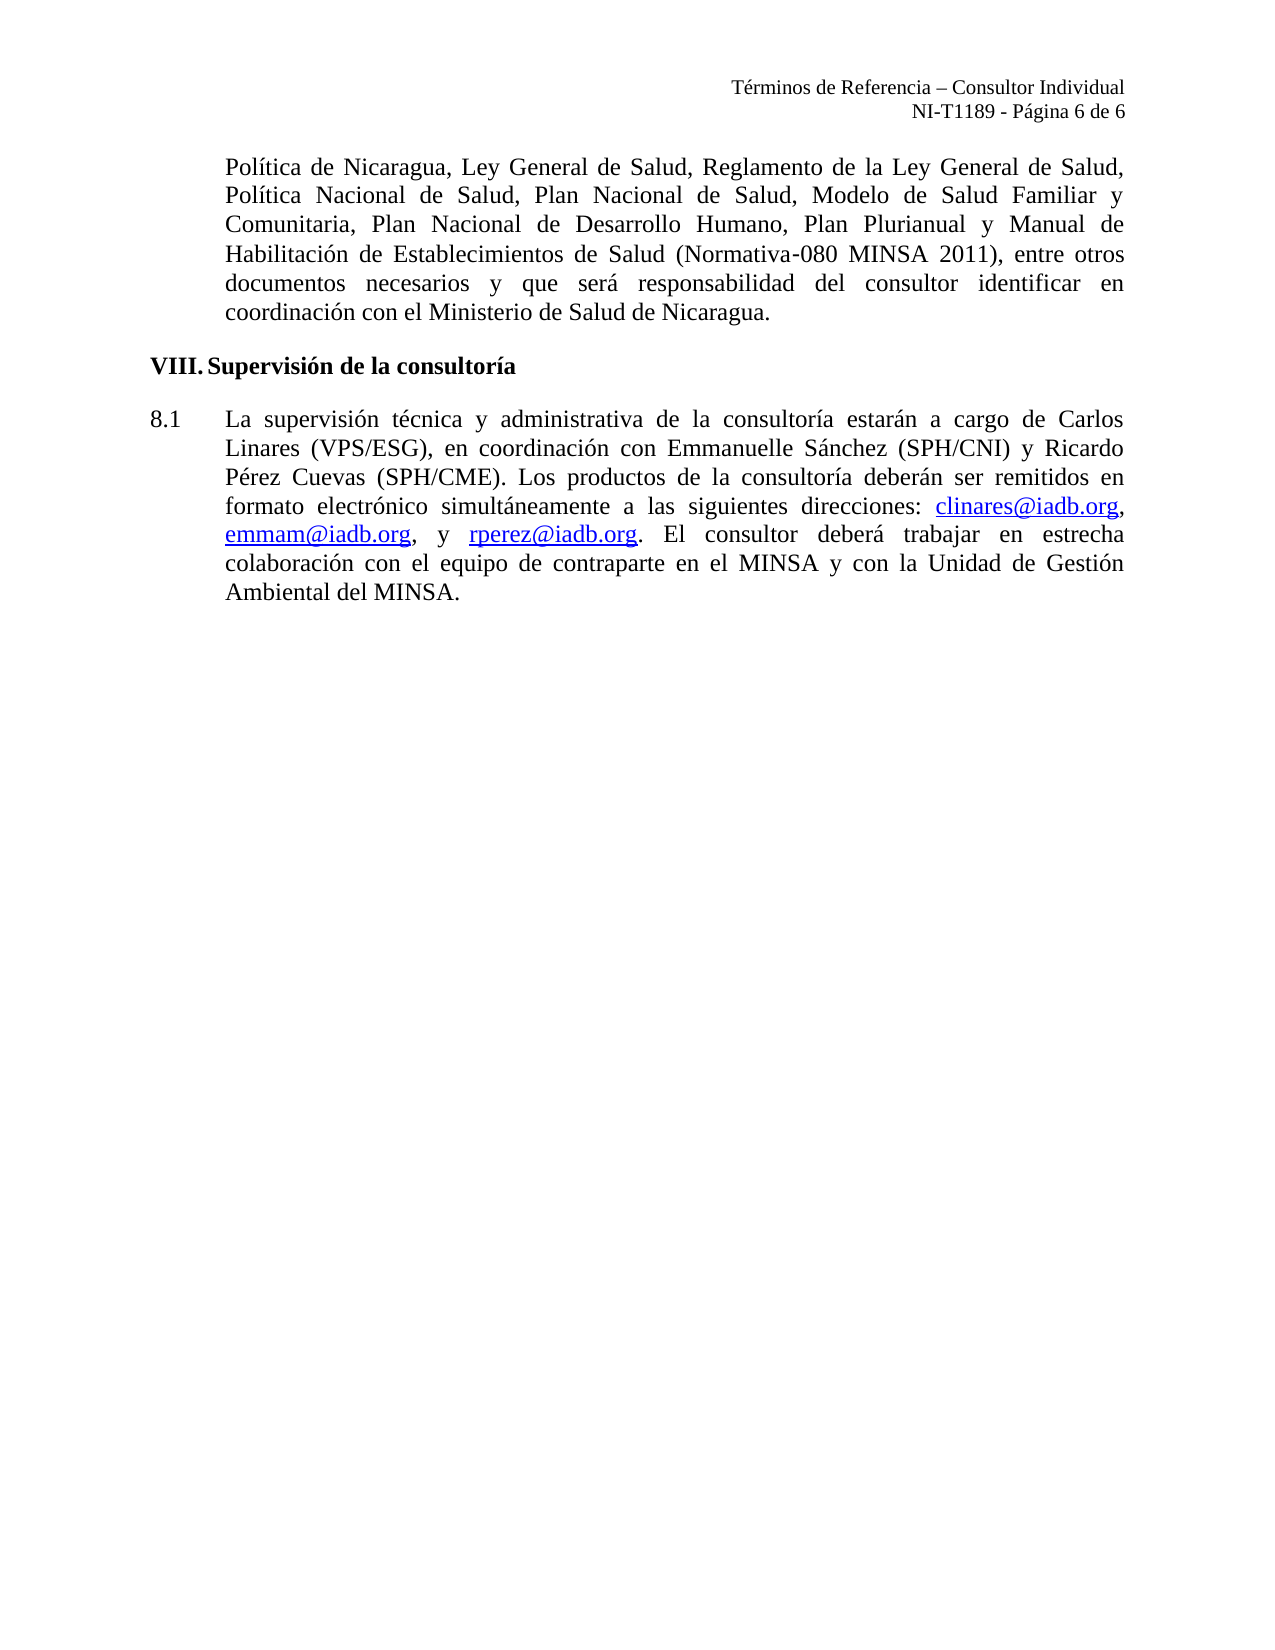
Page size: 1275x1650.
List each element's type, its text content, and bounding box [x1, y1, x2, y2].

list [150, 152, 1125, 326]
list Supervisión de la consultoría [150, 351, 1125, 379]
list La supervisión técnica y administrativa de la consultoría estarán a cargo de Carlos Linares (VPS/ESG), en coordinación con Emmanuelle Sánchez (SPH/CNI) y Ricardo Pérez Cuevas (SPH/CME). Los productos de la consultoría deberán ser remitidos en formato electrónico simultáneamente a las siguientes direcciones: clinares@iadb.org, emmam@iadb.org, y rperez@iadb.org. El consultor deberá trabajar en estrecha colaboración con el equipo de contraparte en el MINSA y con la Unidad de Gestión Ambiental del MINSA. [150, 404, 1125, 606]
